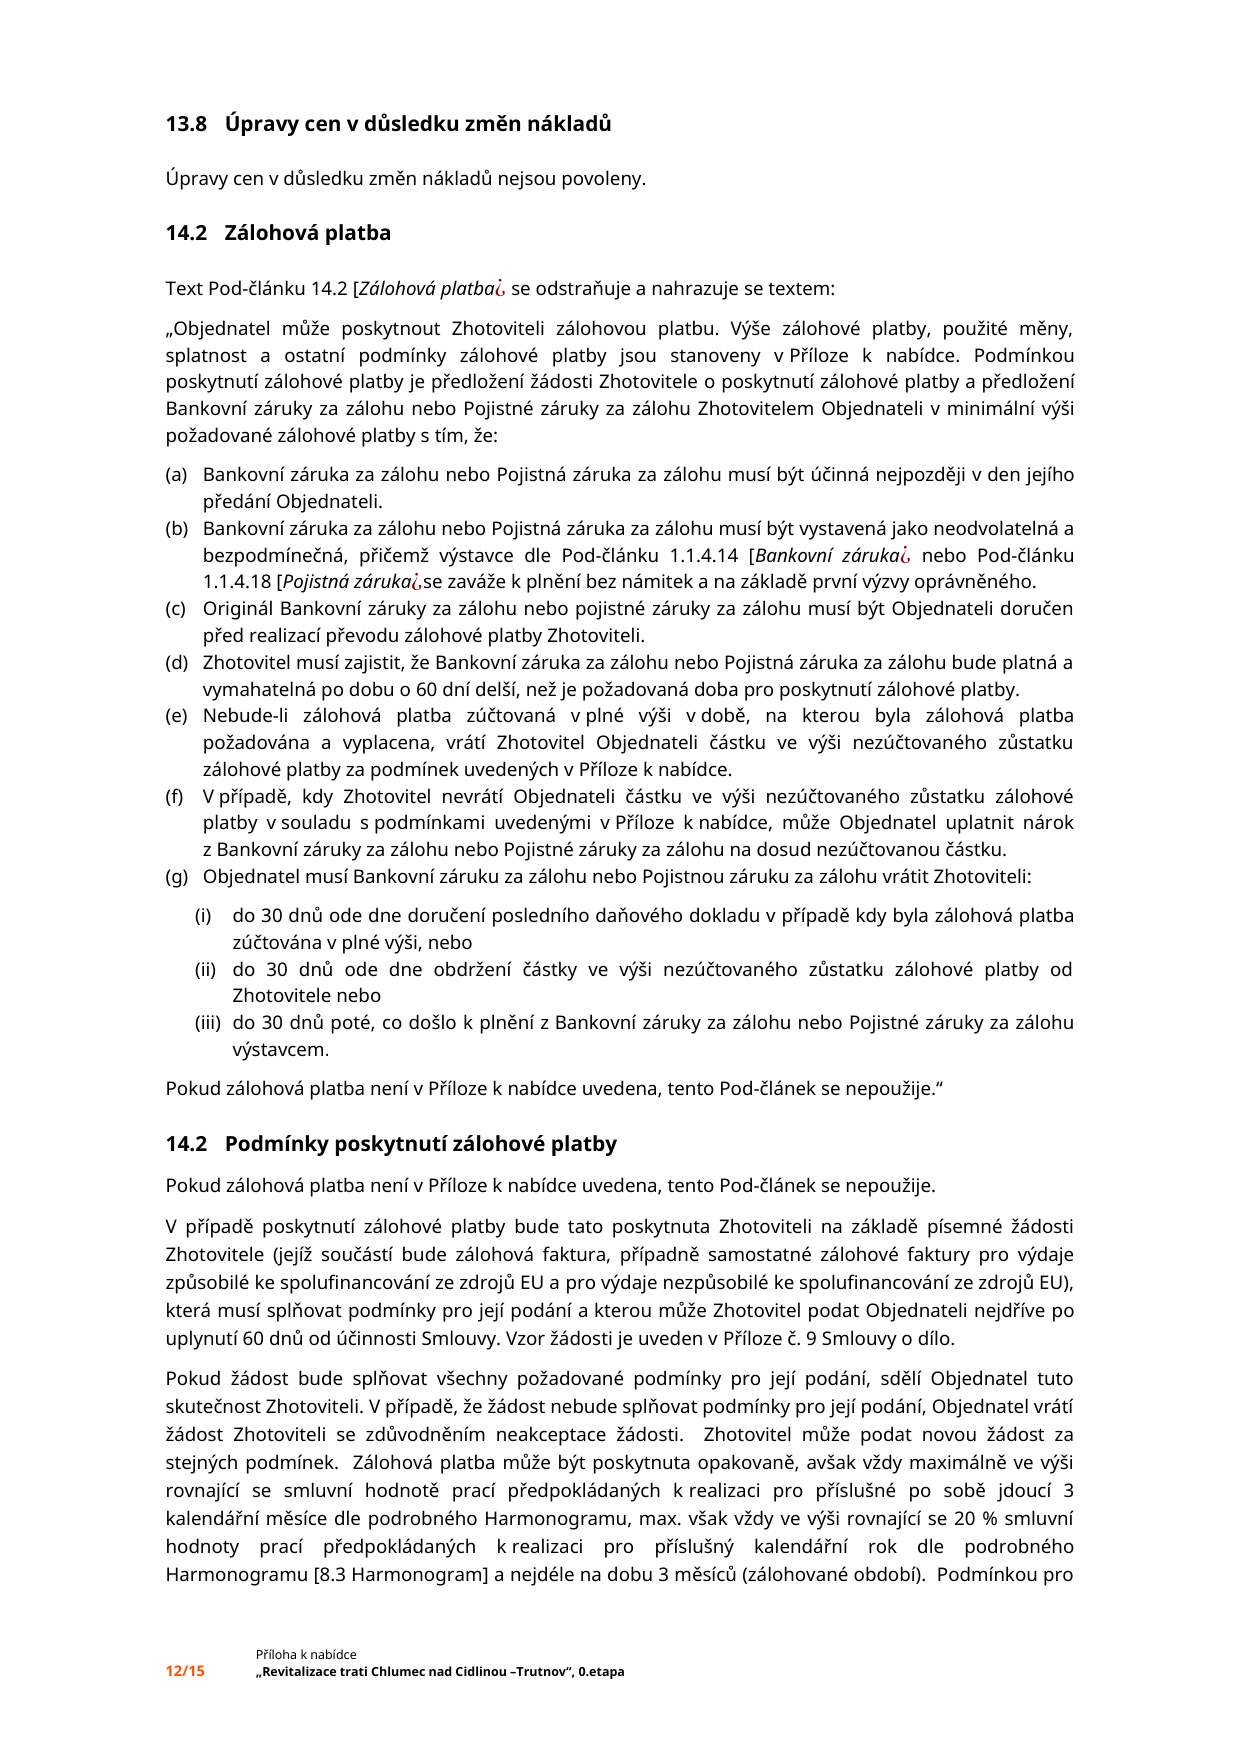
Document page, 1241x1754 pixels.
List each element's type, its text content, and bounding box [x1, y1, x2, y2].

text V případě poskytnutí zálohové platby bude tato poskytnuta Zhotoviteli na základě písemné žádosti Zhotovitele (jejíž součástí bude zálohová faktura, případně samostatné zálohové faktury pro výdaje způsobilé ke spolufinancování ze zdrojů EU a pro výdaje nezpůsobilé ke spolufinancování ze zdrojů EU), která musí splňovat podmínky pro její podání a kterou může Zhotovitel podat Objednateli nejdříve po uplynutí 60 dnů od účinnosti Smlouvy. Vzor žádosti je uveden v Příloze č. 9 Smlouvy o dílo. [165, 1213, 1075, 1351]
list do 30 dnů ode dne doručení posledního daňového dokladu v případě kdy byla zálohová platba zúčtována v plné výši, nebo [195, 902, 1075, 955]
text (e) Nebude-li zálohová platba zúčtovaná v plné výši v době, na kterou byla zálohová platba požadována a vyplacena, vrátí Zhotovitel Objednateli částku ve výši nezúčtovaného zůstatku zálohové platby za podmínek uvedených v Příloze k nabídce. [165, 703, 1075, 782]
text „Objednatel může poskytnout Zhotoviteli zálohovou platbu. Výše zálohové platby, použité měny, splatnost a ostatní podmínky zálohové platby jsou stanoveny v Příloze k nabídce. Podmínkou poskytnutí zálohové platby je předložení žádosti Zhotovitele o poskytnutí zálohové platby a předložení Bankovní záruky za zálohu nebo Pojistné záruky za zálohu Zhotovitelem Objednateli v minimální výši požadované zálohové platby s tím, že: [165, 315, 1075, 448]
text (c) Originál Bankovní záruky za zálohu nebo pojistné záruky za zálohu musí být Objednateli doručen před realizací převodu zálohové platby Zhotoviteli. [165, 596, 1075, 648]
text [165, 1366, 1075, 1587]
text (f) V případě, kdy Zhotovitel nevrátí Objednateli částku ve výši nezúčtovaného zůstatku zálohové platby v souladu s podmínkami uvedenými v Příloze k nabídce, může Objednatel uplatnit nárok z Bankovní záruky za zálohu nebo Pojistné záruky za zálohu na dosud nezúčtovanou částku. [165, 783, 1075, 862]
text Text Pod-článku 14.2 [Zálohová platba se odstraňuje a nahrazuje se textem: [165, 275, 1075, 300]
text (d) Zhotovitel musí zajistit, že Bankovní záruka za zálohu nebo Pojistná záruka za zálohu bude platná a vymahatelná po dobu o 60 dní delší, než je požadovaná doba pro poskytnutí zálohové platby. [165, 649, 1075, 701]
text (g) Objednatel musí Bankovní záruku za zálohu nebo Pojistnou záruku za zálohu vrátit Zhotoviteli: [165, 863, 1075, 889]
text 14.2 Podmínky poskytnutí zálohové platby [165, 1129, 1075, 1157]
text 14.2 Zálohová platba [165, 218, 1075, 247]
text do 30 dnů poté, co došlo k plnění z Bankovní záruky za zálohu nebo Pojistné záruky za zálohu výstavcem. [195, 1009, 1075, 1062]
text (a) Bankovní záruka za zálohu nebo Pojistná záruka za zálohu musí být účinná nejpozději v den jejího předání Objednateli. [165, 462, 1075, 514]
text 13.8 Úpravy cen v důsledku změn nákladů [165, 109, 1075, 138]
text Pokud zálohová platba není v Příloze k nabídce uvedena, tento Pod-článek se nepoužije.“ [165, 1076, 1075, 1101]
text (b) Bankovní záruka za zálohu nebo Pojistná záruka za zálohu musí být vystavená jako neodvolatelná a bezpodmínečná, přičemž výstavce dle Pod-článku 1.1.4.14 [Bankovní záruka nebo Pod-článku 1.1.4.18 [Pojistná zárukase zaváže k plnění bez námitek a na základě první výzvy oprávněného. [165, 515, 1075, 594]
text Pokud zálohová platba není v Příloze k nabídce uvedena, tento Pod-článek se nepoužije. [165, 1172, 1075, 1198]
text do 30 dnů ode dne obdržení částky ve výši nezúčtovaného zůstatku zálohové platby od Zhotovitele nebo [195, 956, 1075, 1008]
text Úpravy cen v důsledku změn nákladů nejsou povoleny. [165, 166, 1075, 191]
